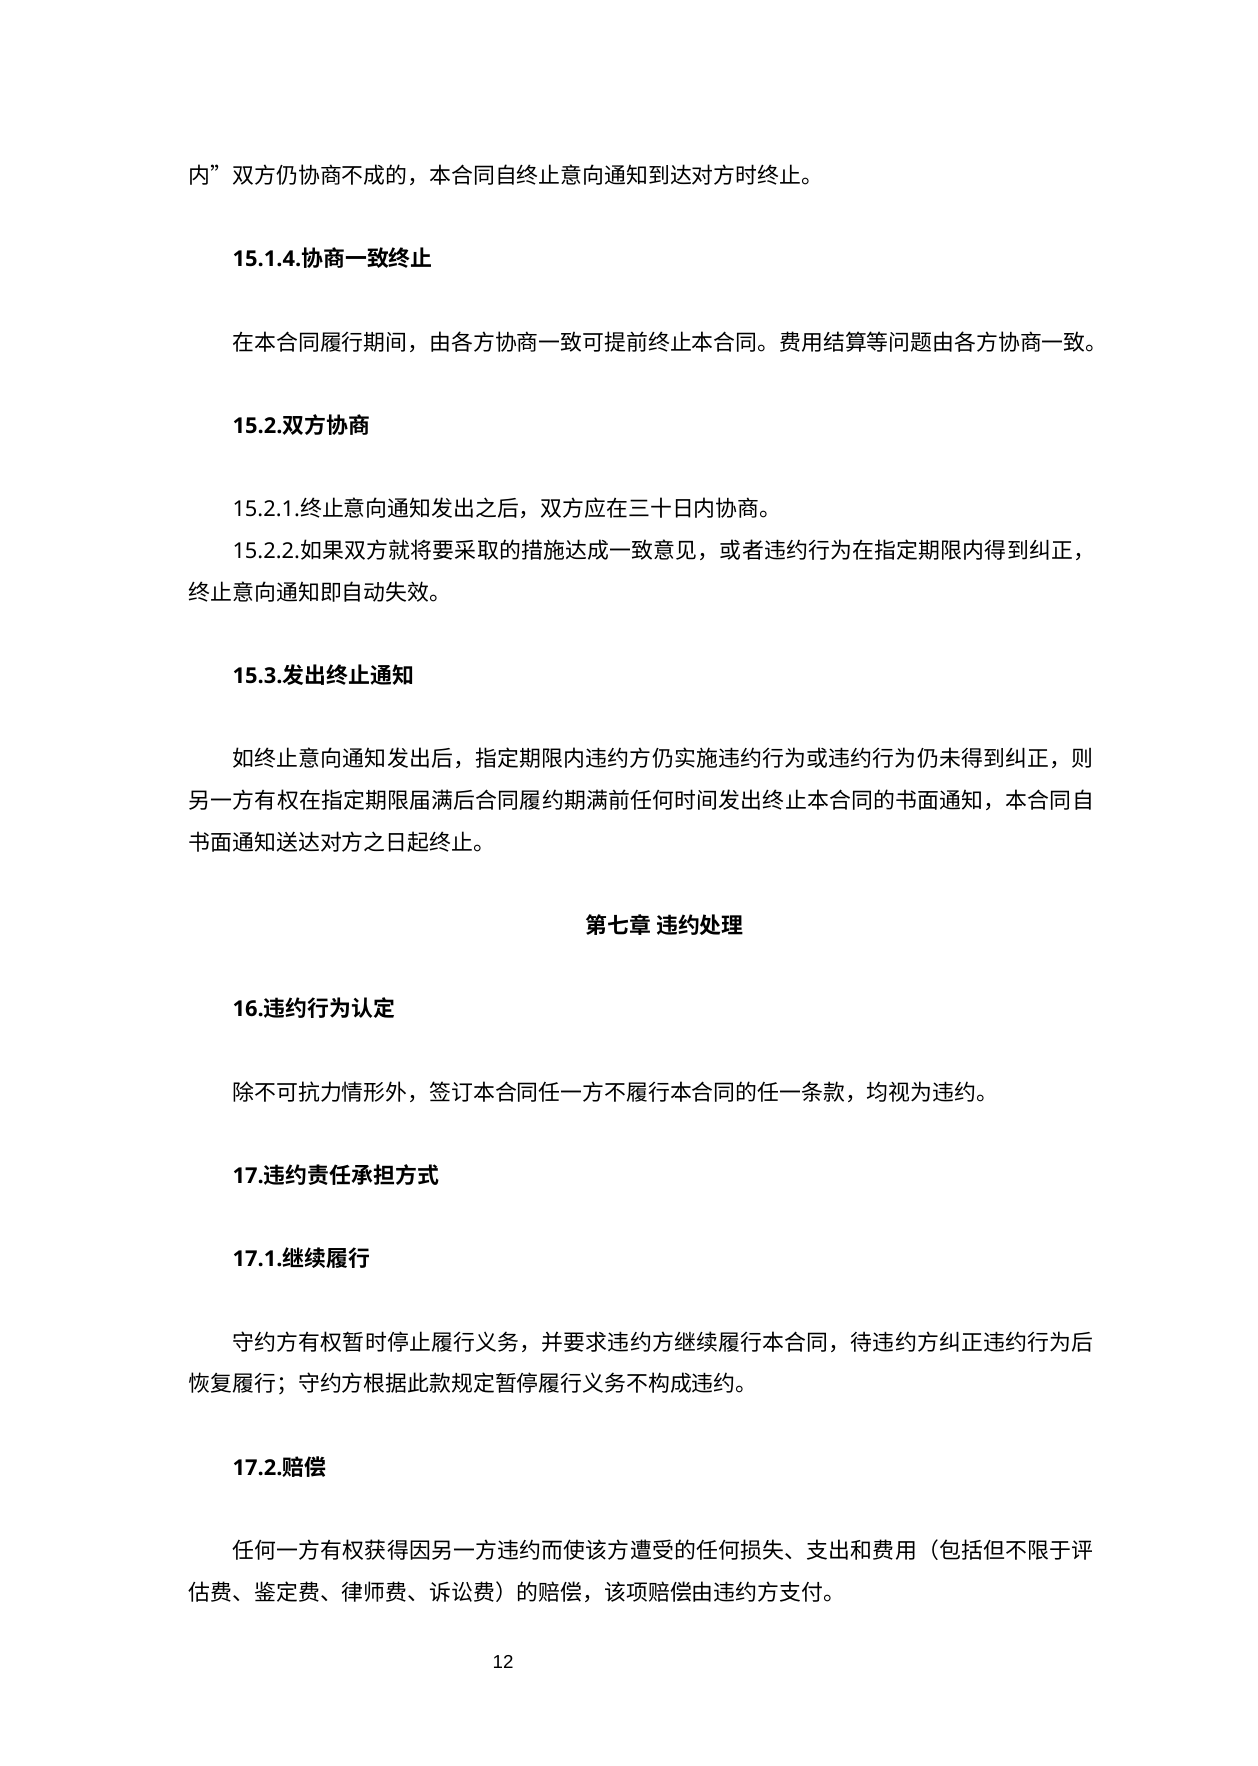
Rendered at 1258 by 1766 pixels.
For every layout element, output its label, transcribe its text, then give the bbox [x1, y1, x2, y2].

text 15.2.双方协商 [188, 400, 1096, 442]
text 守约方有权暂时停止履行义务，并要求违约方继续履行本合同，待违约方纠正违约行为后恢复履行；守约方根据此款规定暂停履行义务不构成违约。 [188, 1317, 1096, 1400]
text 17.1.继续履行 [188, 1233, 1096, 1275]
text 任何一方有权获得因另一方违约而使该方遭受的任何损失、支出和费用（包括但不限于评估费、鉴定费、律师费、诉讼费）的赔偿，该项赔偿由违约方支付。 [188, 1525, 1096, 1608]
text 如终止意向通知发出后，指定期限内违约方仍实施违约行为或违约行为仍未得到纠正，则另一方有权在指定期限届满后合同履约期满前任何时间发出终止本合同的书面通知，本合同自书面通知送达对方之日起终止。 [188, 733, 1096, 858]
text 15.3.发出终止通知 [188, 650, 1096, 692]
text 除不可抗力情形外，签订本合同任一方不履行本合同的任一条款，均视为违约。 [188, 1067, 1096, 1108]
text 17.违约责任承担方式 [188, 1150, 1096, 1192]
text 15.1.4.协商一致终止 [188, 233, 1096, 275]
text 15.2.2.如果双方就将要采取的措施达成一致意见，或者违约行为在指定期限内得到纠正，终止意向通知即自动失效。 [188, 525, 1096, 608]
text 16.违约行为认定 [188, 983, 1096, 1025]
text 17.2.赔偿 [188, 1442, 1096, 1483]
text 在本合同履行期间，由各方协商一致可提前终止本合同。费用结算等问题由各方协商一致。 [188, 317, 1096, 358]
text 15.2.1.终止意向通知发出之后，双方应在三十日内协商。 [188, 483, 1096, 525]
text 第七章 违约处理 [188, 900, 1096, 942]
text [188, 150, 1096, 192]
